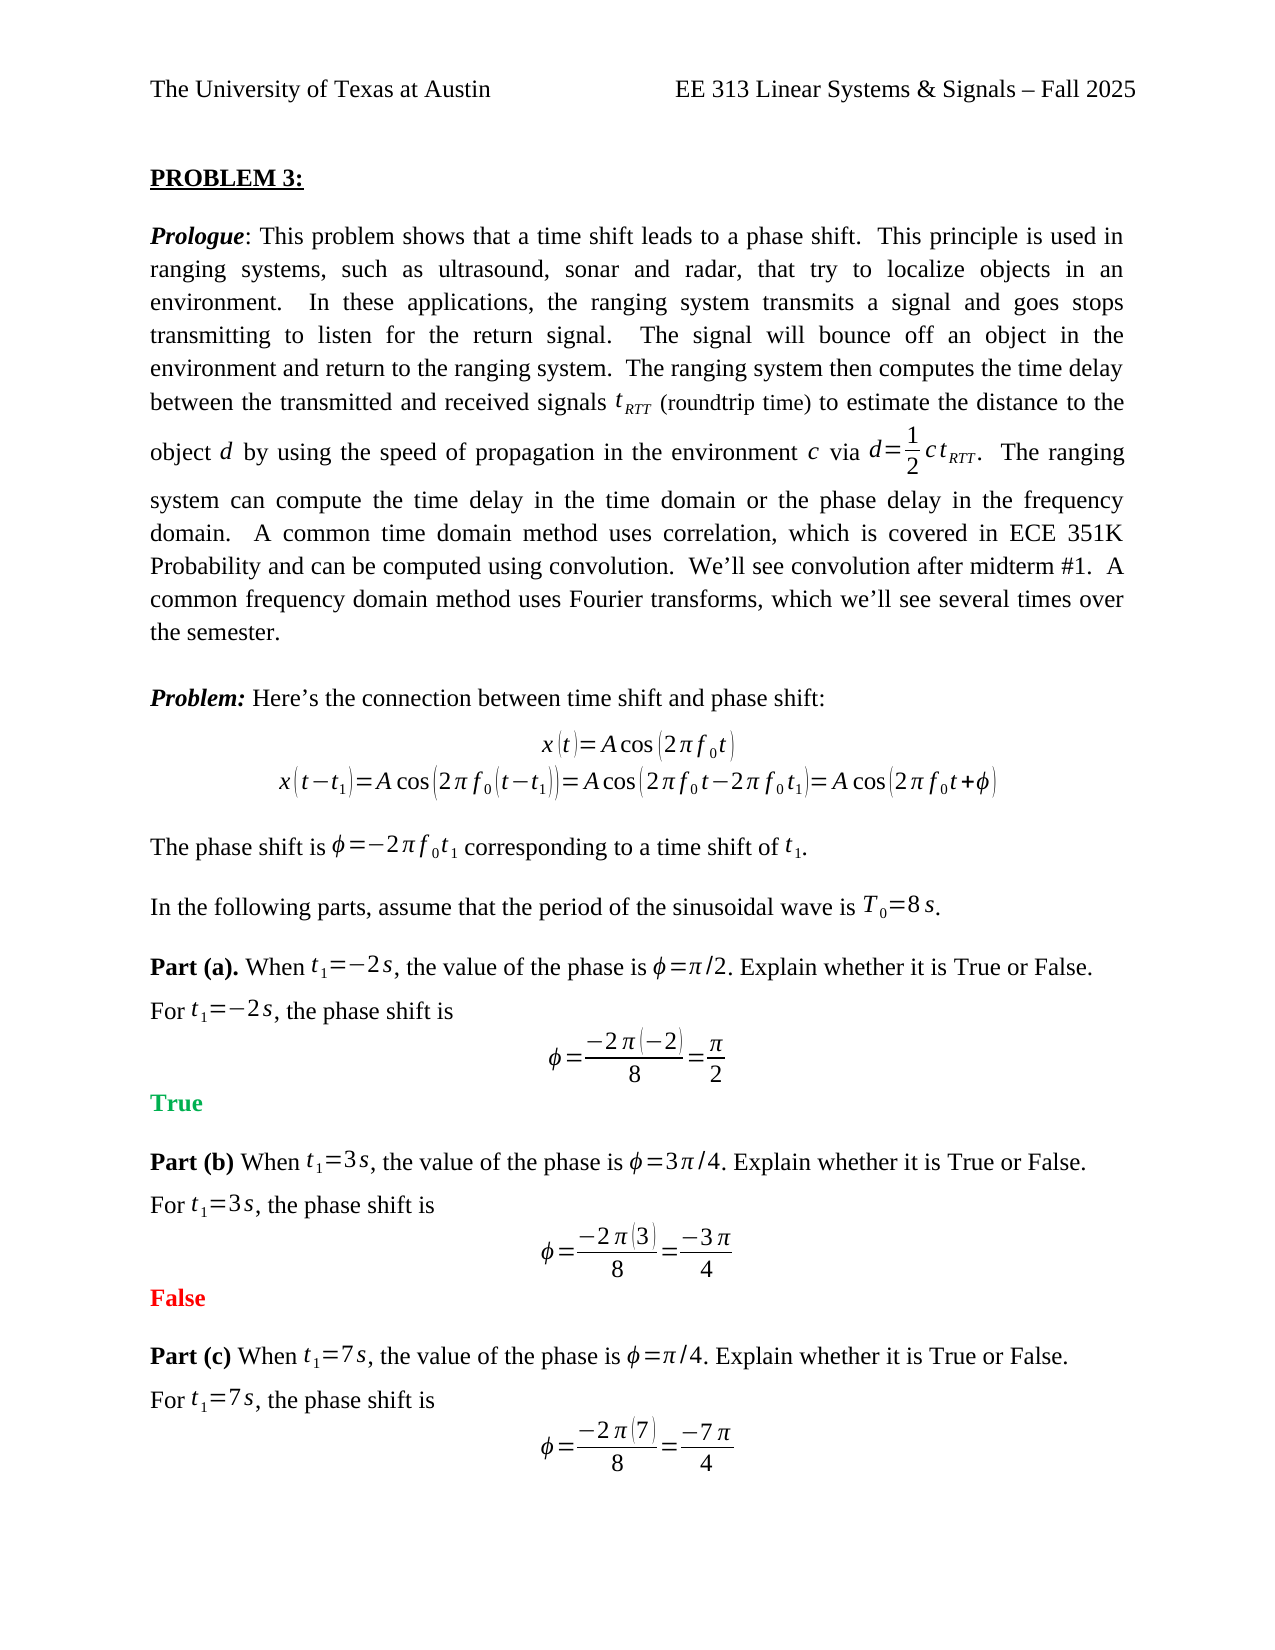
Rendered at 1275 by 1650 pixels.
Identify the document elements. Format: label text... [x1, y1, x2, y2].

text Problem: Here’s the connection between time shift and phase shift: [150, 683, 1125, 712]
text Prologue: This problem shows that a time shift leads to a phase shift. This principle is used in ranging systems, such as ultrasound, sonar and radar, that try to localize objects in an environment. In these applications, the ranging system transmits a signal and goes stops transmitting to listen for the return signal. The signal will bounce off an object in the environment and return to the ranging system. The ranging system then computes the time delay between the transmitted and received signals (roundtrip time) to estimate the distance to the object by using the speed of propagation in the environment via . The ranging system can compute the time delay in the time domain or the phase delay in the frequency domain. A common time domain method uses correlation, which is covered in ECE 351K Probability and can be computed using convolution. We’ll see convolution after midterm #1. A common frequency domain method uses Fourier transforms, which we’ll see several times over the semester. [150, 221, 1125, 646]
text PROBLEM 3: [150, 163, 1125, 192]
text For , the phase shift is [150, 1384, 1125, 1415]
text Part (c) When , the value of the phase is . Explain whether it is True or False. [150, 1340, 1125, 1372]
text False [150, 1283, 1125, 1311]
text For , the phase shift is [150, 995, 1125, 1026]
text For , the phase shift is [150, 1189, 1125, 1221]
text In the following parts, assume that the period of the sinusoidal wave is . [150, 891, 1125, 922]
text True [150, 1088, 1125, 1117]
text The phase shift is corresponding to a time shift of . [150, 831, 1125, 862]
text Part (b) When , the value of the phase is . Explain whether it is True or False. [150, 1146, 1125, 1177]
text Part (a). When , the value of the phase is . Explain whether it is True or False. [150, 951, 1125, 982]
